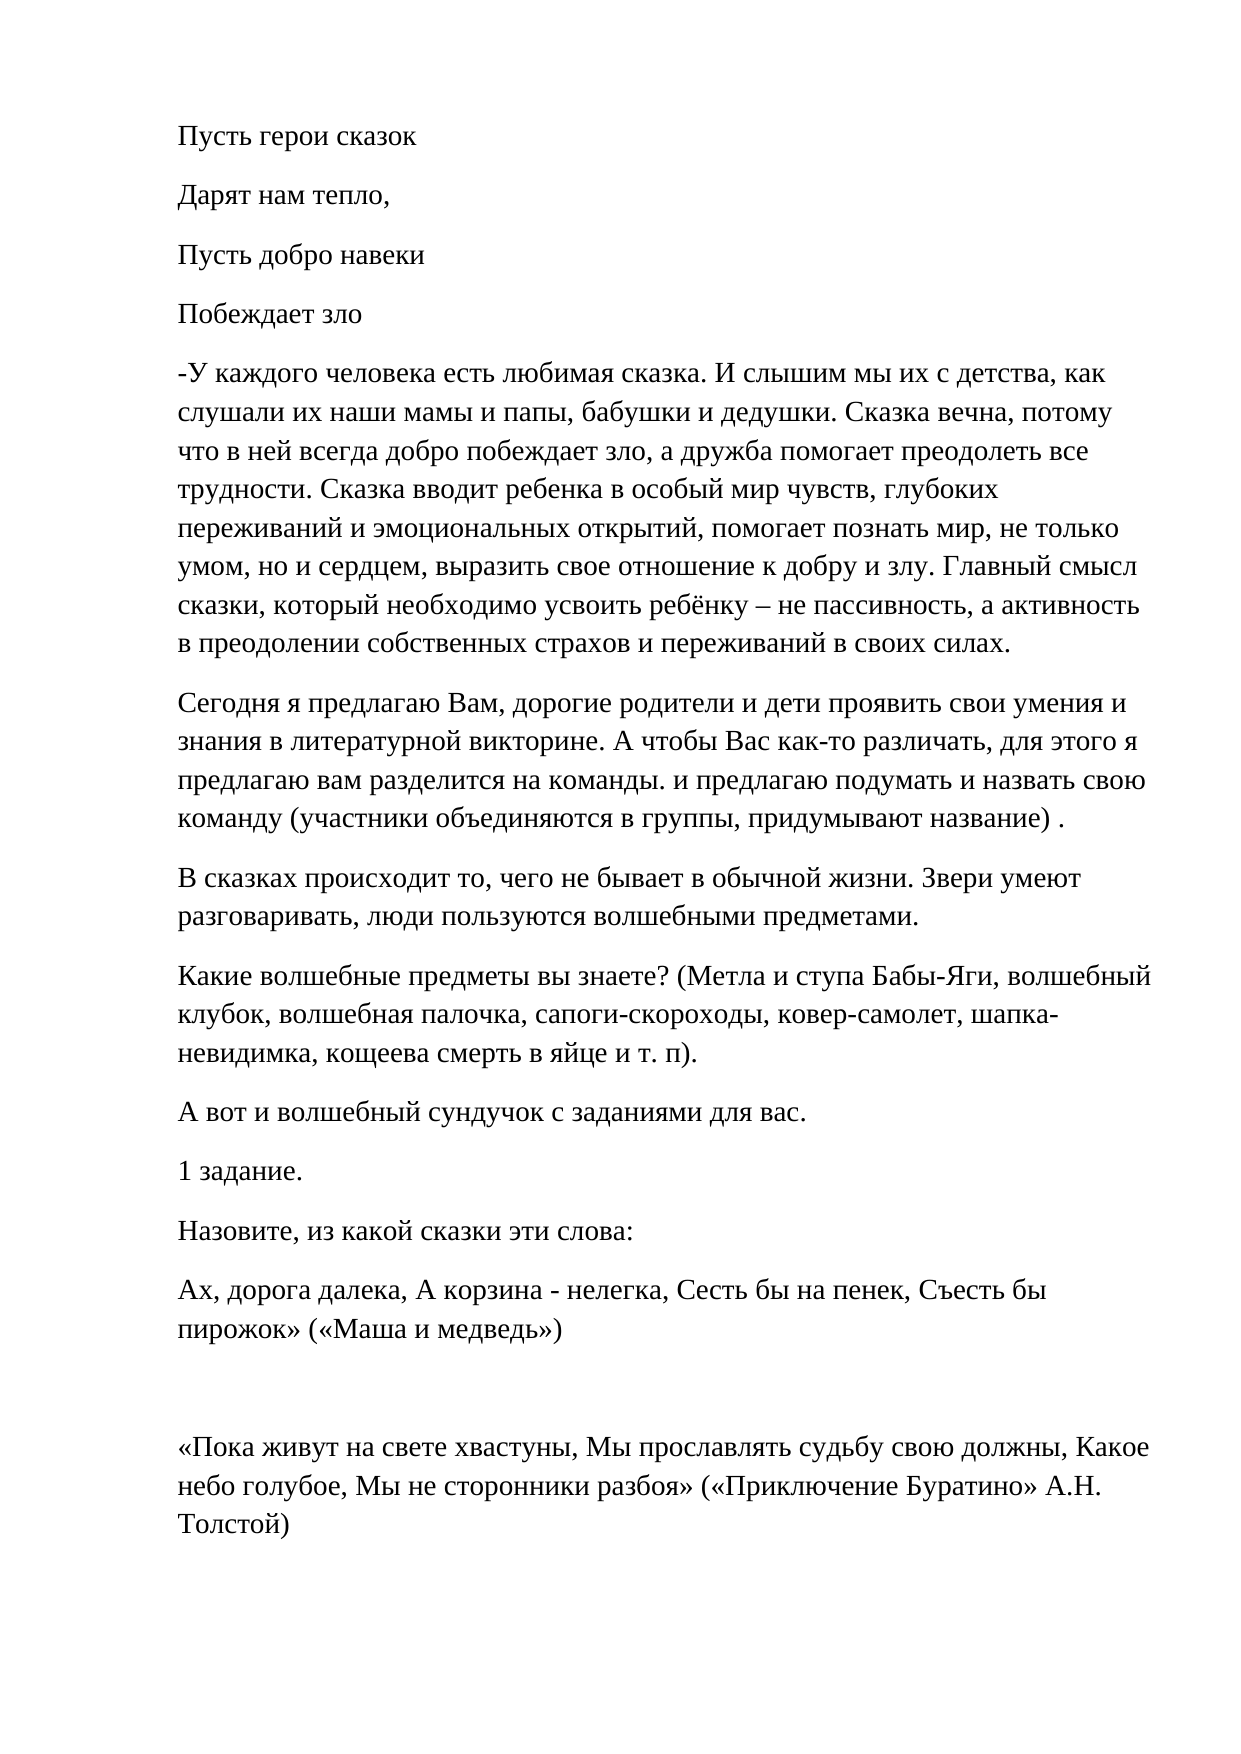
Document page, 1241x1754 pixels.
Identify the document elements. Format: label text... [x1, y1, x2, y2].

text Сегодня я предлагаю Вам, дорогие родители и дети проявить свои умения и знания в литературной викторине. А чтобы Вас как-то различать, для этого я предлагаю вам разделится на команды. и предлагаю подумать и назвать свою команду (участники объединяются в группы, придумывают название) . [177, 685, 1152, 834]
text Пусть герои сказок [177, 118, 1152, 152]
text Дарят нам тепло, [177, 177, 1152, 211]
text Ах, дорога далека, А корзина - нелегка, Сесть бы на пенек, Съесть бы пирожок» («Маша и медведь») [177, 1272, 1152, 1344]
text А вот и волшебный сундучок с заданиями для вас. [177, 1094, 1152, 1128]
text 1 задание. [177, 1153, 1152, 1187]
text Пусть добро навеки [177, 237, 1152, 270]
text В сказках происходит то, чего не бывает в обычной жизни. Звери умеют разговаривать, люди пользуются волшебными предметами. [177, 860, 1152, 932]
text «Пока живут на свете хвастуны, Мы прославлять судьбу свою должны, Какое небо голубое, Мы не сторонники разбоя» («Приключение Буратино» А.Н. Толстой) [177, 1429, 1152, 1540]
text -У каждого человека есть любимая сказка. И слышим мы их с детства, как слушали их наши мамы и папы, бабушки и дедушки. Сказка вечна, потому что в ней всегда добро побеждает зло, а дружба помогает преодолеть все трудности. Сказка вводит ребенка в особый мир чувств, глубоких переживаний и эмоциональных открытий, помогает познать мир, не только умом, но и сердцем, выразить свое отношение к добру и злу. Главный смысл сказки, который необходимо усвоить ребёнку – не пассивность, а активность в преодолении собственных страхов и переживаний в своих силах. [177, 356, 1152, 659]
text Побеждает зло [177, 296, 1152, 330]
text Какие волшебные предметы вы знаете? (Метла и ступа Бабы-Яги, волшебный клубок, волшебная палочка, сапоги-скороходы, ковер-самолет, шапка-невидимка, кощеева смерть в яйце и т. п). [177, 958, 1152, 1068]
text Назовите, из какой сказки эти слова: [177, 1213, 1152, 1246]
